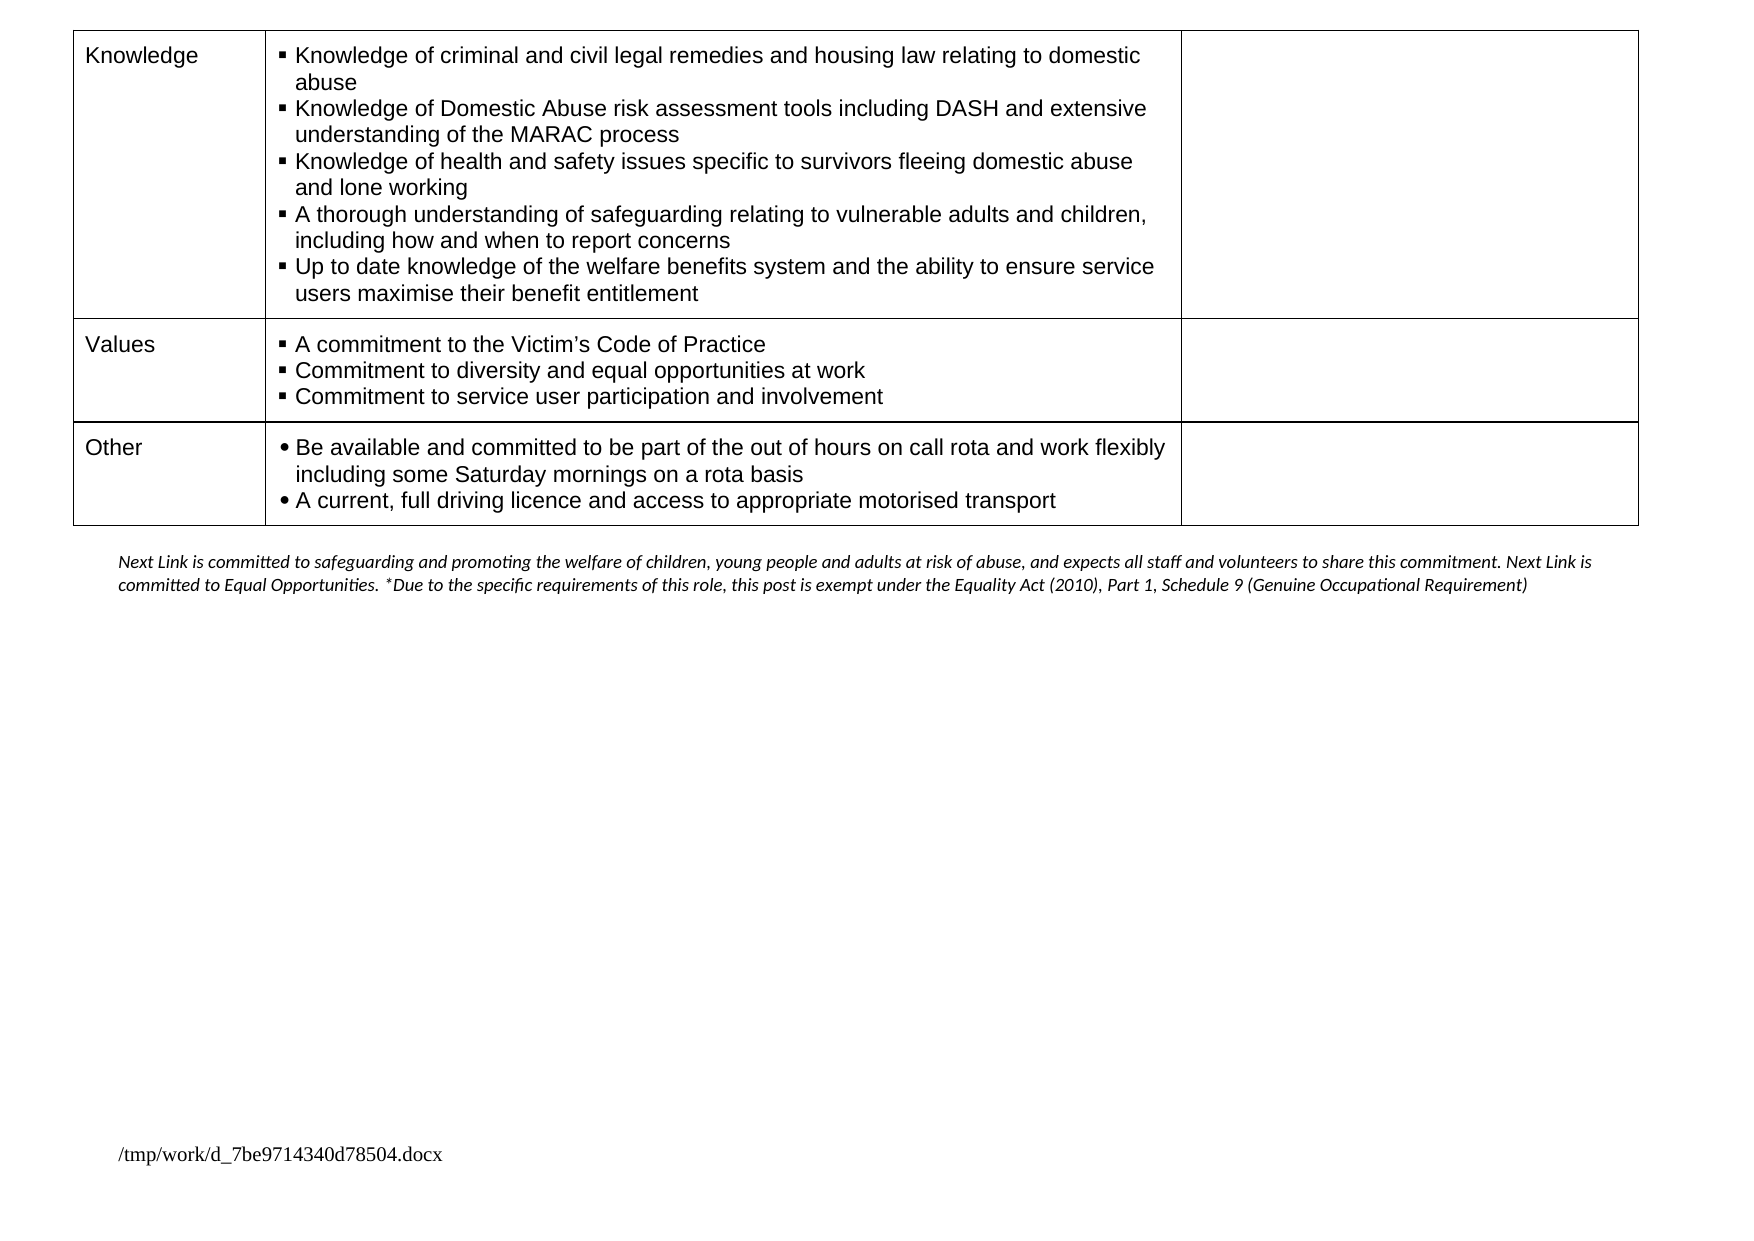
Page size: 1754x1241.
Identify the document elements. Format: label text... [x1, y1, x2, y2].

table_cell Knowledge [74, 31, 265, 318]
table_cell Knowledge of criminal and civil legal remedies and housing law relating to domestic abuse Knowledge of Domestic Abuse risk assessment tools including DASH and extensive understanding of the MARAC process Knowledge of health and safety issues specific to survivors fleeing domestic abuse and lone working A thorough understanding of safeguarding relating to vulnerable adults and children, including how and when to report concerns Up to date knowledge of the welfare benefits system and the ability to ensure service users maximise their benefit entitlement [266, 31, 1181, 318]
table_cell [1182, 31, 1638, 318]
table_cell [1182, 319, 1638, 421]
table_cell A commitment to the Victim’s Code of Practice Commitment to diversity and equal opportunities at work Commitment to service user participation and involvement [266, 319, 1181, 421]
table_cell [1182, 423, 1638, 525]
text Next Link is committed to safeguarding and promoting the welfare of children, young people and adults at risk of abuse, and expects all staff and volunteers to share this commitment. Next Link is committed to Equal Opportunities. *Due to the specific requirements of this role, this post is exempt under the Equality Act (2010), Part 1, Schedule 9 (Genuine Occupational Requirement) [118, 550, 1604, 596]
table_cell Be available and committed to be part of the out of hours on call rota and work flexibly including some Saturday mornings on a rota basis A current, full driving licence and access to appropriate motorised transport [266, 423, 1181, 525]
table_cell Values [74, 319, 265, 421]
table_cell Other [74, 423, 265, 525]
